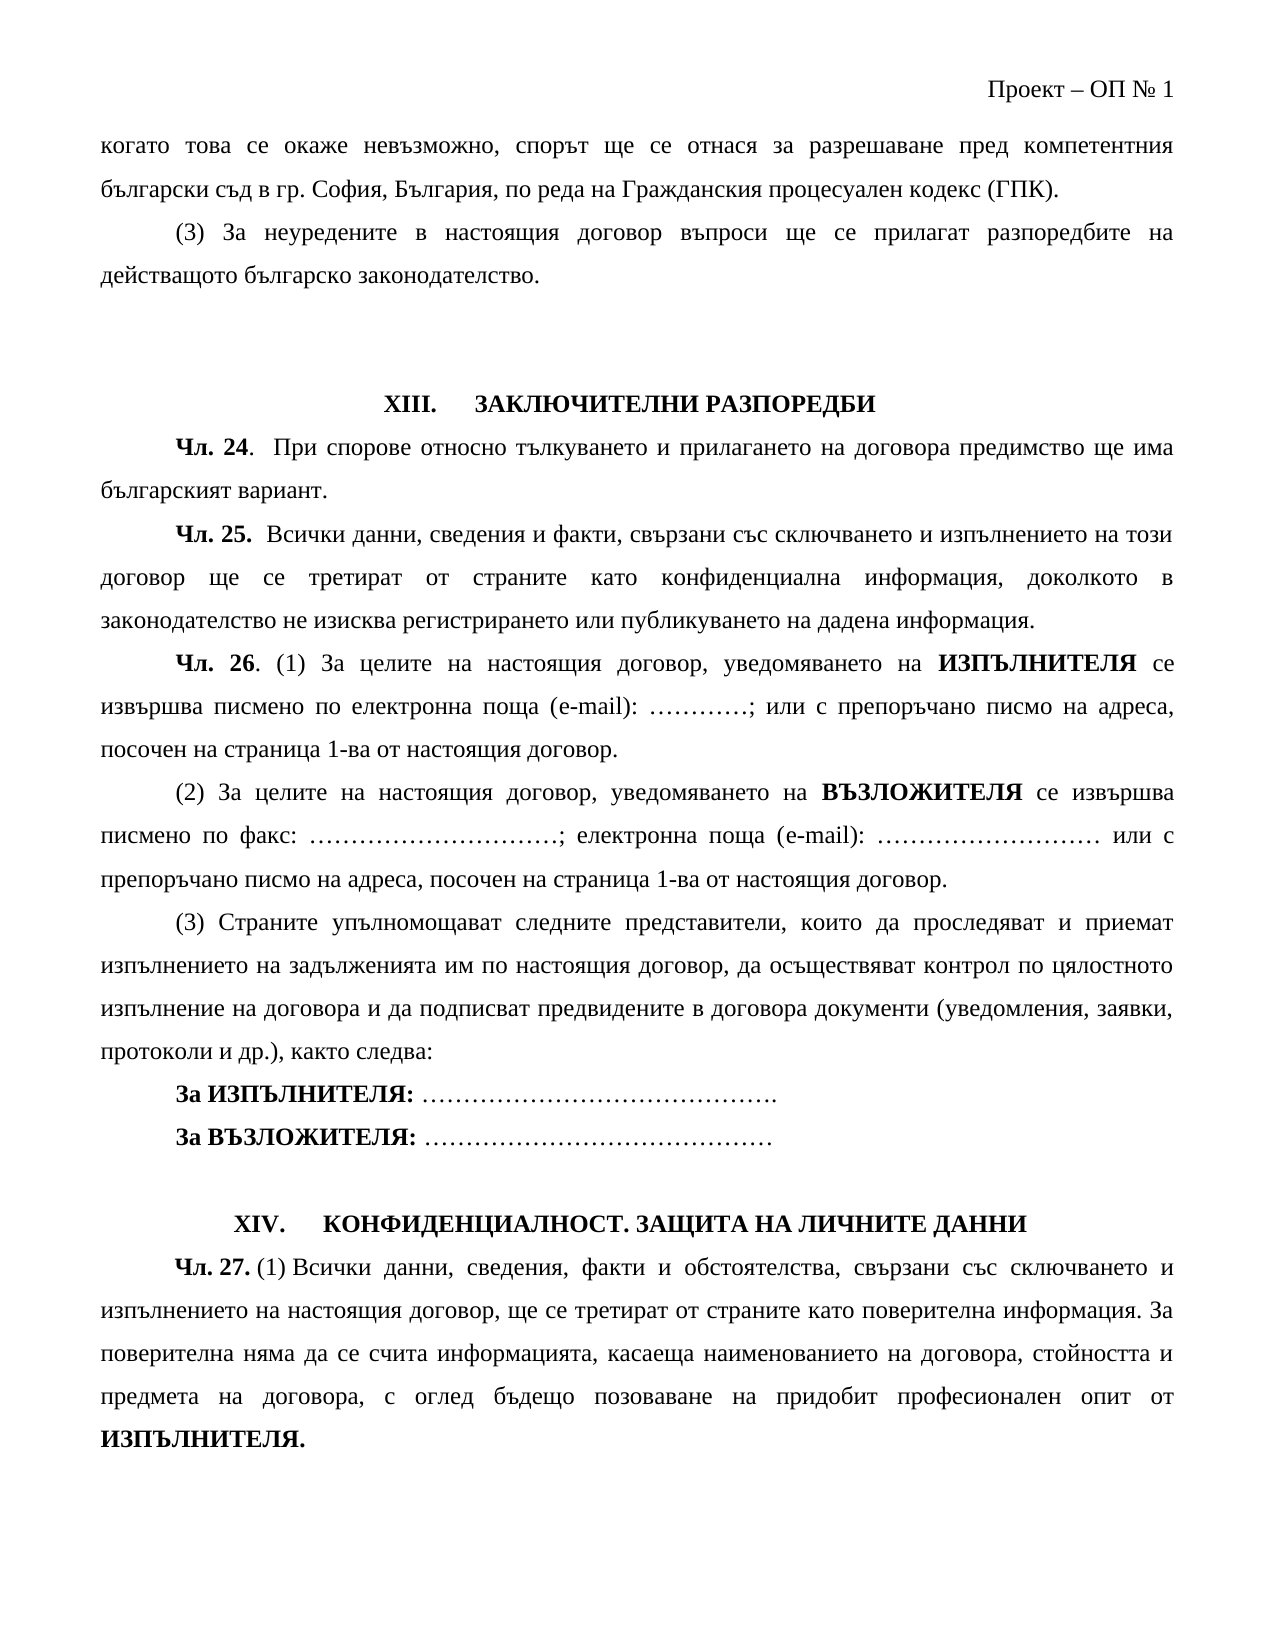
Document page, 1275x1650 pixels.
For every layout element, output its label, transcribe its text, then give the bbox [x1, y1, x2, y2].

text За ВЪЗЛОЖИТЕЛЯ: …………………………………… [100, 1122, 1174, 1151]
text (3) Страните упълномощават следните представители, които да проследяват и приемат изпълнението на задълженията им по настоящия договор, да осъществяват контрол по цялостното изпълнение на договора и да подписват предвидените в договора документи (уведомления, заявки, протоколи и др.), както следва: [100, 907, 1174, 1065]
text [100, 131, 1174, 202]
list КОНФИДЕНЦИАЛНОСТ. ЗАЩИТА НА ЛИЧНИТЕ ДАННИ [138, 1209, 1174, 1237]
text Чл. 27. (1) Всички данни, сведения, факти и обстоятелства, свързани със сключването и изпълнението на настоящия договор, ще се третират от страните като поверителна информация. За поверителна няма да се счита информацията, касаеща наименованието на договора, стойността и предмета на договора, с оглед бъдещо позоваване на придобит професионален опит от ИЗПЪЛНИТЕЛЯ. [100, 1252, 1174, 1453]
text Чл. 24. При спорове относно тълкуването и прилагането на договора предимство ще има българският вариант. [100, 432, 1174, 504]
text Чл. 25. Всички данни, сведения и факти, свързани със сключването и изпълнението на този договор ще се третират от страните като конфиденциална информация, доколкото в законодателство не изисква регистрирането или публикуването на дадена информация. [100, 519, 1174, 634]
text (3) За неуредените в настоящия договор въпроси ще се прилагат разпоредбите на действащото българско законодателство. [100, 217, 1174, 289]
text Чл. 26. (1) За целите на настоящия договор, уведомяването на ИЗПЪЛНИТЕЛЯ се извършва писмено по електронна поща (e-mail): …………; или с препоръчано писмо на адреса, посочен на страница 1-ва от настоящия договор. [100, 648, 1174, 763]
text За ИЗПЪЛНИТЕЛЯ: ……………………………………. [100, 1079, 1174, 1108]
text (2) За целите на настоящия договор, уведомяването на ВЪЗЛОЖИТЕЛЯ се извършва писмено по факс: …………………………; електронна поща (e-mail): ……………………… или с препоръчано писмо на адреса, посочен на страница 1-ва от настоящия договор. [100, 777, 1174, 892]
list ЗАКЛЮЧИТЕЛНИ РАЗПОРЕДБИ [138, 389, 1174, 418]
